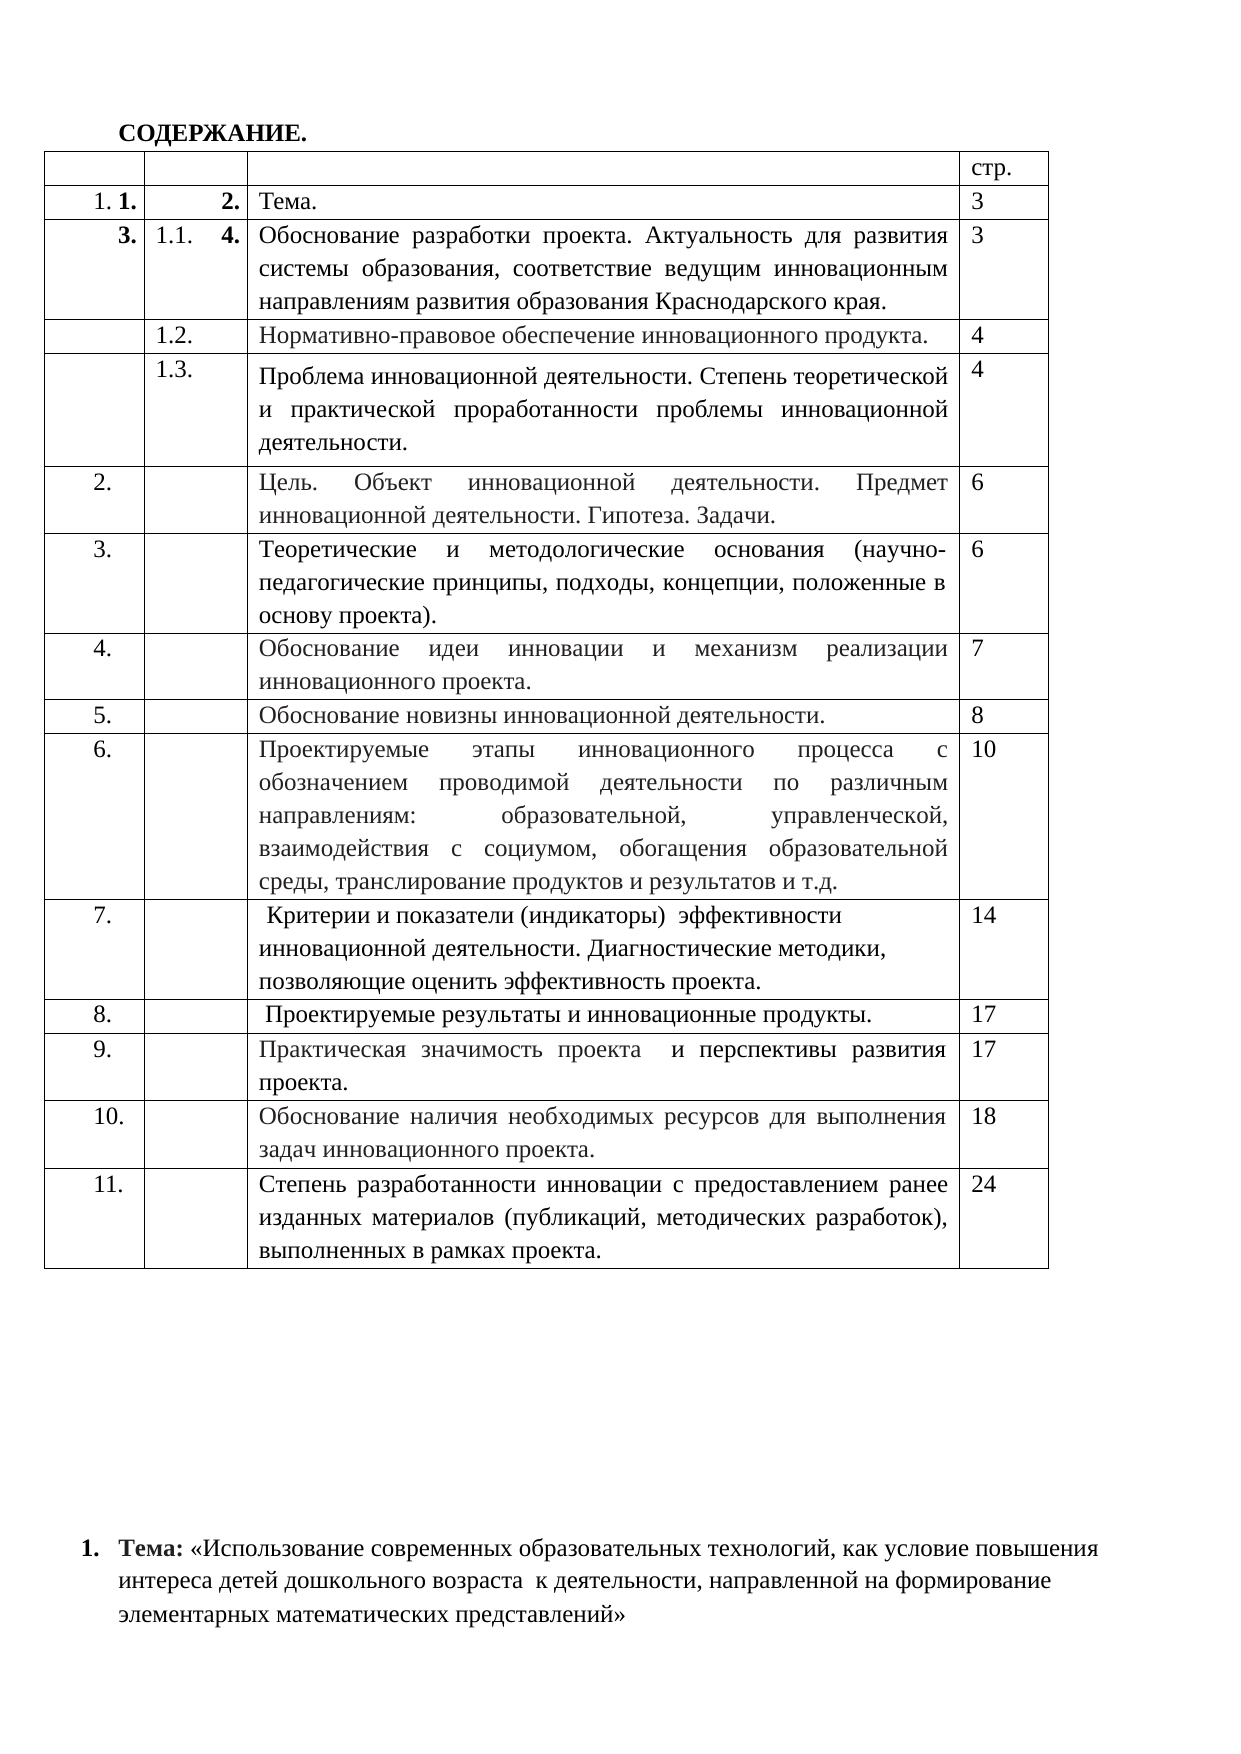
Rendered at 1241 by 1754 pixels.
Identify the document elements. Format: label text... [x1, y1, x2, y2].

table_cell 17 [960, 1000, 1048, 1033]
table_cell [45, 634, 144, 699]
table_cell 4 [960, 320, 1048, 353]
list СОДЕРЖАНИЕ. [118, 118, 1122, 147]
table_cell [145, 700, 247, 733]
table_cell [145, 634, 247, 699]
table_cell [45, 354, 144, 466]
table_cell 4 [960, 354, 1048, 466]
table_cell [145, 1000, 247, 1033]
list Тема: «Использование современных образовательных технологий, как условие повышения интереса детей дошкольного возраста к деятельности, направленной на формирование элементарных математических представлений» [81, 1533, 1122, 1627]
table_cell [45, 1101, 144, 1168]
table_cell [45, 1169, 144, 1267]
table_cell [45, 320, 144, 353]
table_header [248, 152, 959, 185]
table_cell 1.3. [145, 354, 247, 466]
table_cell [45, 220, 144, 319]
table_cell 8 [960, 700, 1048, 733]
table_cell [145, 186, 247, 219]
table_header [145, 152, 247, 185]
table_cell Проектируемые результаты и инновационные продукты. [248, 1000, 959, 1033]
table_cell Проблема инновационной деятельности. Степень теоретической и практической проработанности проблемы инновационной деятельности. [248, 354, 959, 466]
table_cell [45, 186, 144, 219]
table_cell [145, 734, 247, 899]
table_cell Нормативно-правовое обеспечение инновационного продукта. [248, 320, 959, 353]
table_header стр. [960, 152, 1048, 185]
table_cell Тема. [248, 186, 959, 219]
table_cell 10 [960, 734, 1048, 899]
table_cell Цель. Объект инновационной деятельности. Предмет инновационной деятельности. Гипотеза. Задачи. [248, 467, 959, 533]
table_cell [45, 1034, 144, 1100]
table_cell 24 [960, 1169, 1048, 1267]
table_cell [45, 467, 144, 533]
table_cell 6 [960, 534, 1048, 632]
table_cell [145, 467, 247, 533]
table_cell [45, 700, 144, 733]
table_cell [45, 1000, 144, 1033]
table_cell 14 [960, 900, 1048, 998]
table_cell [45, 900, 144, 998]
table_cell [145, 1101, 247, 1168]
table_cell 6 [960, 467, 1048, 533]
table_cell 17 [960, 1034, 1048, 1100]
table_cell [45, 534, 144, 632]
table_header [45, 152, 144, 185]
table_cell Практическая значимость проекта и перспективы развития проекта. [248, 1034, 959, 1100]
table_cell 3 [960, 220, 1048, 319]
table_cell 18 [960, 1101, 1048, 1168]
table_cell [145, 1169, 247, 1267]
table_cell 1.1. [145, 220, 247, 319]
table_cell [145, 534, 247, 632]
table_cell Обоснование разработки проекта. Актуальность для развития системы образования, соответствие ведущим инновационным направлениям развития образования Краснодарского края. [248, 220, 959, 319]
table_cell Проектируемые этапы инновационного процесса с обозначением проводимой деятельности по различным направлениям: образовательной, управленческой, взаимодействия с социумом, обогащения образовательной среды, транслирование продуктов и результатов и т.д. [248, 734, 959, 899]
table_cell Обоснование идеи инновации и механизм реализации инновационного проекта. [248, 634, 959, 699]
table_cell [45, 734, 144, 899]
table_cell Обоснование новизны инновационной деятельности. [248, 700, 959, 733]
table_cell 7 [960, 634, 1048, 699]
table_cell 3 [960, 186, 1048, 219]
table_cell Обоснование наличия необходимых ресурсов для выполнения задач инновационного проекта. [248, 1101, 959, 1168]
table_cell Теоретические и методологические основания (научно-педагогические принципы, подходы, концепции, положенные в основу проекта). [248, 534, 959, 632]
table_cell [145, 900, 247, 998]
table_cell Степень разработанности инновации с предоставлением ранее изданных материалов (публикаций, методических разработок), выполненных в рамках проекта. [248, 1169, 959, 1267]
table_cell Критерии и показатели (индикаторы) эффективности инновационной деятельности. Диагностические методики, позволяющие оценить эффективность проекта. [248, 900, 959, 998]
table_cell [145, 1034, 247, 1100]
table_cell 1.2. [145, 320, 247, 353]
